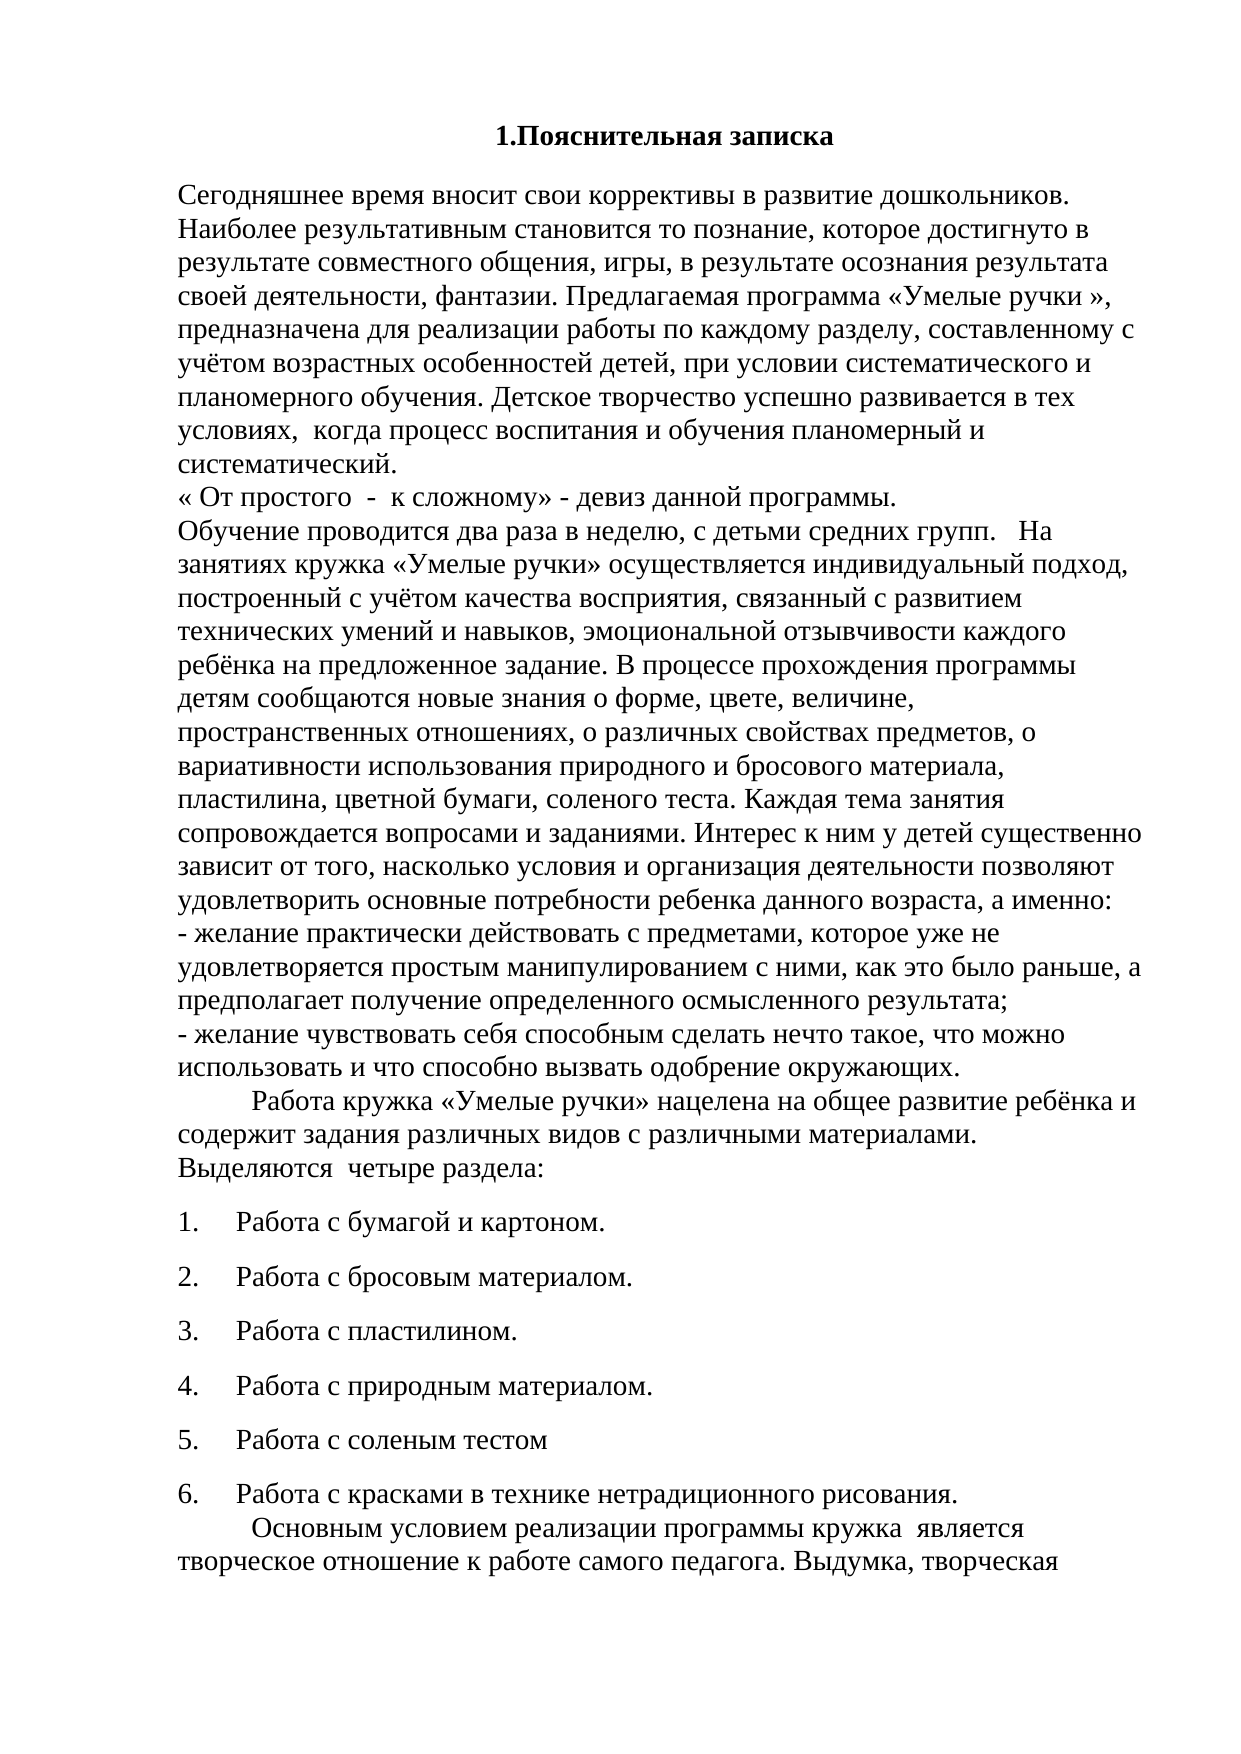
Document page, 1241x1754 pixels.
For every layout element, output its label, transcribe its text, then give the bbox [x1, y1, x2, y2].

text 1. Работа с бумагой и картоном. [177, 1204, 1152, 1238]
text 1.Пояснительная записка [177, 118, 1152, 152]
text 5. Работа с соленым тестом [177, 1422, 1152, 1456]
text 2. Работа с бросовым материалом. [177, 1259, 1152, 1292]
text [177, 1476, 1152, 1577]
text 4. Работа с природным материалом. [177, 1368, 1152, 1401]
text 3. Работа с пластилином. [177, 1313, 1152, 1347]
text Сегодняшнее время вносит свои коррективы в развитие дошкольников. Наиболее результативным становится то познание, которое достигнуто в результате совместного общения, игры, в результате осознания результата своей деятельности, фантазии. Предлагаемая программа «Умелые ручки », предназначена для реализации работы по каждому разделу, составленному с учётом возрастных особенностей детей, при условии систематического и планомерного обучения. Детское творчество успешно развивается в тех условиях, когда процесс воспитания и обучения планомерный и систематический. « От простого - к сложному» - девиз данной программы. Обучение проводится два раза в неделю, с детьми средних групп. На занятиях кружка «Умелые ручки» осуществляется индивидуальный подход, построенный с учётом качества восприятия, связанный с развитием технических умений и навыков, эмоциональной отзывчивости каждого ребёнка на предложенное задание. В процессе прохождения программы детям сообщаются новые знания о форме, цвете, величине, пространственных отношениях, о различных свойствах предметов, о вариативности использования природного и бросового материала, пластилина, цветной бумаги, соленого теста. Каждая тема занятия сопровождается вопросами и заданиями. Интерес к ним у детей существенно зависит от того, насколько условия и организация деятельности позволяют удовлетворить основные потребности ребенка данного возраста, а именно: - желание практически действовать с предметами, которое уже не удовлетворяется простым манипулированием с ними, как это было раньше, а предполагает получение определенного осмысленного результата; - желание чувствовать себя способным сделать нечто такое, что можно использовать и что способно вызвать одобрение окружающих. Работа кружка «Умелые ручки» нацелена на общее развитие ребёнка и содержит задания различных видов с различными материалами. Выделяются четыре раздела: [177, 177, 1152, 1184]
